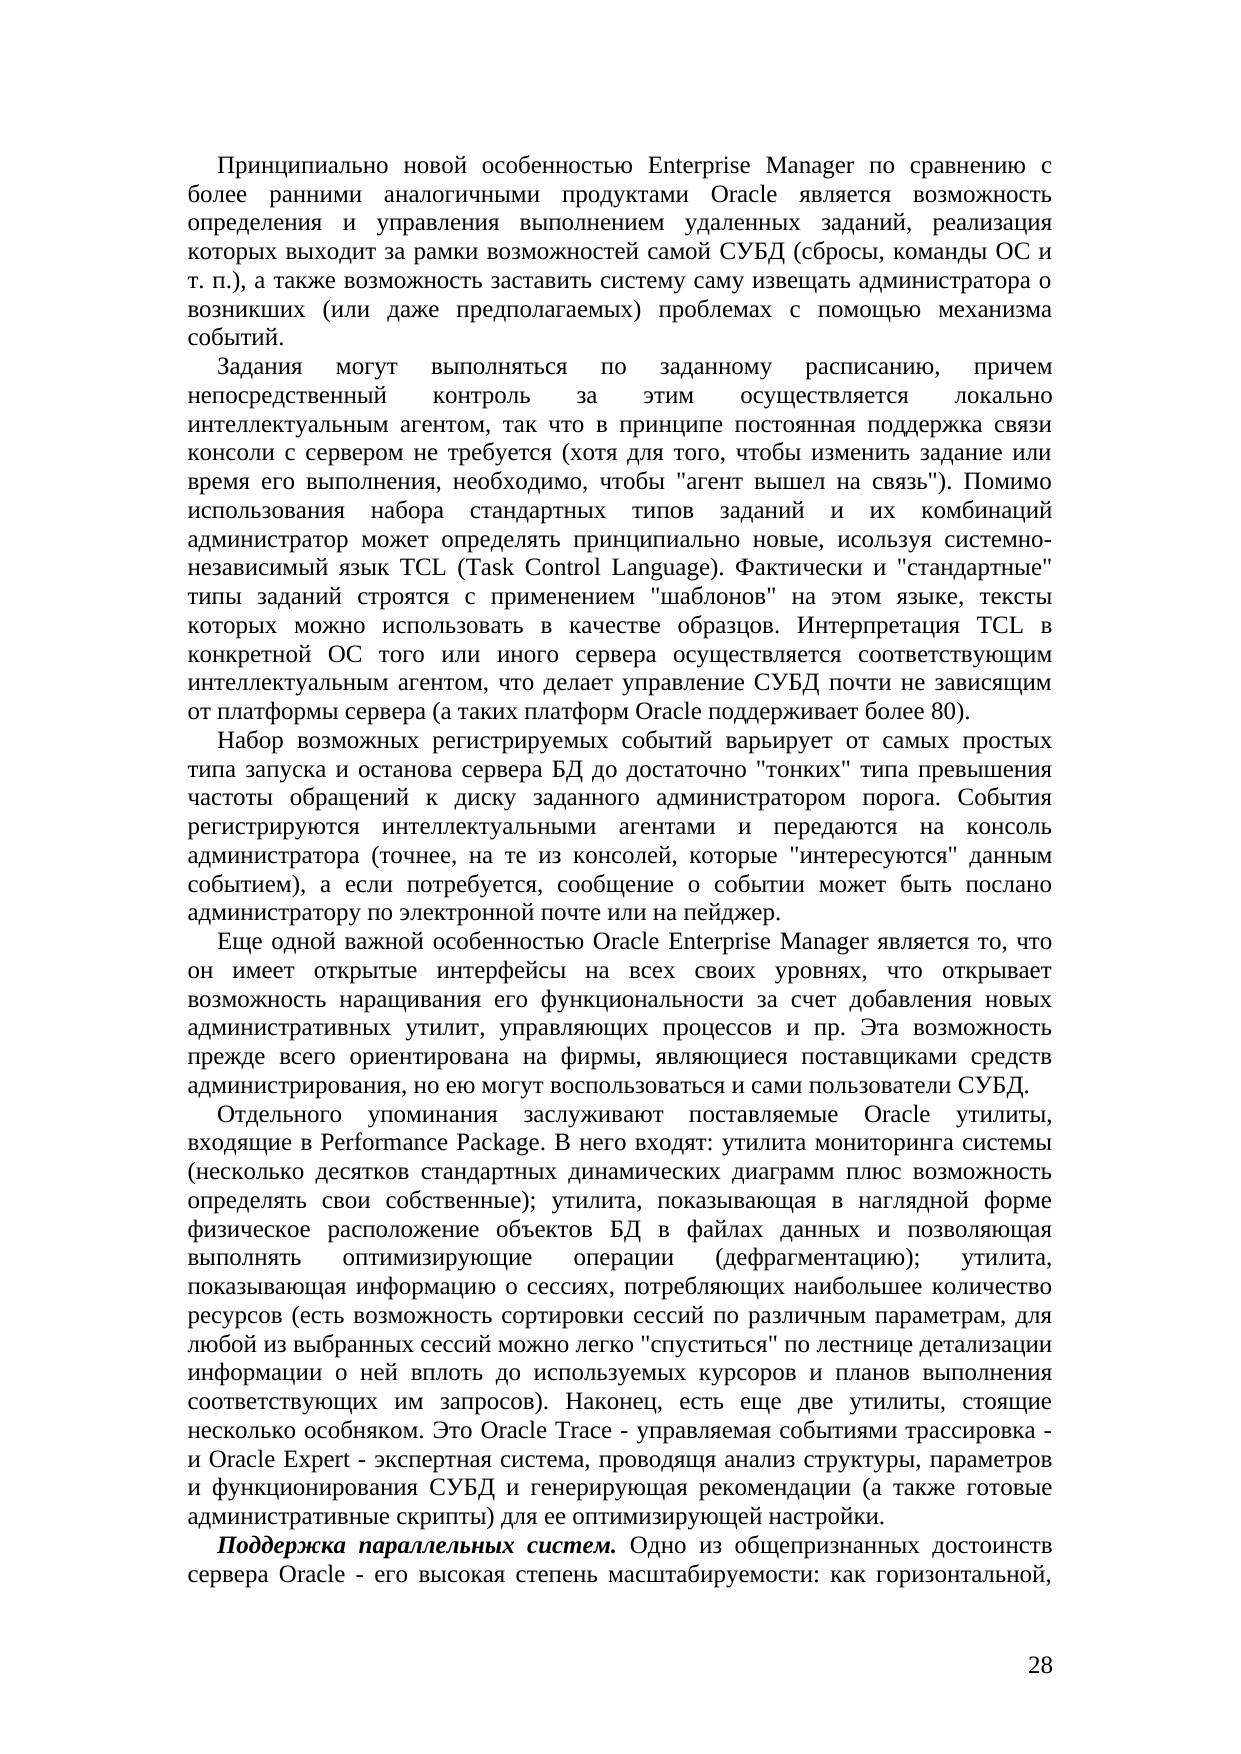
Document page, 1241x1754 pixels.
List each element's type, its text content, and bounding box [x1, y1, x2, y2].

text Еще одной важной особенностью Oracle Enterprise Manager является то, что он имеет открытые интерфейсы на всех своих уровнях, что открывает возможность наращивания его функциональности за счет добавления новых административных утилит, управляющих процессов и пр. Эта возможность прежде всего ориентирована на фирмы, являющиеся поставщиками средств администрирования, но ею могут воспользоваться и сами пользователи СУБД. [187, 926, 1053, 1099]
text Отдельного упоминания заслуживают поставляемые Oracle утилиты, входящие в Performance Package. В него входят: утилита мониторинга системы (несколько десятков стандартных динамических диаграмм плюс возможность определять свои собственные); утилита, показывающая в наглядной форме физическое расположение объектов БД в файлах данных и позволяющая выполнять оптимизирующие операции (дефрагментацию); утилита, показывающая информацию о сессиях, потребляющих наибольшее количество ресурсов (есть возможность сортировки сессий по различным параметрам, для любой из выбранных сессий можно легко "спуститься" по лестнице детализации информации о ней вплоть до используемых курсоров и планов выполнения соответствующих им запросов). Наконец, есть еще две утилиты, стоящие несколько особняком. Это Oracle Trace - управляемая событиями трассировка - и Oracle Expert - экспертная система, проводящя анализ структуры, параметров и функционирования СУБД и генерирующая рекомендации (а также готовые административные скрипты) для ее оптимизирующей настройки. [187, 1099, 1053, 1530]
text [187, 1530, 1053, 1587]
text Задания могут выполняться по заданному расписанию, причем непосредственный контроль за этим осуществляется локально интеллектуальным агентом, так что в принципе постоянная поддержка связи консоли с сервером не требуется (хотя для того, чтобы изменить задание или время его выполнения, необходимо, чтобы "агент вышел на связь"). Помимо использования набора стандартных типов заданий и их комбинаций администратор может определять принципиально новые, исользуя системно-независимый язык TCL (Task Control Language). Фактически и "стандартные" типы заданий строятся с применением "шаблонов" на этом языке, тексты которых можно использовать в качестве образцов. Интерпретация TCL в конкретной ОС того или иного сервера осуществляется соответствующим интеллектуальным агентом, что делает управление СУБД почти не зависящим от платформы сервера (а таких платформ Oracle поддерживает более 80). [187, 351, 1053, 725]
text Набор возможных регистрируемых событий варьирует от самых простых типа запуска и останова сервера БД до достаточно "тонких" типа превышения частоты обращений к диску заданного администратором порога. События регистрируются интеллектуальными агентами и передаются на консоль администратора (точнее, на те из консолей, которые "интересуются" данным событием), а если потребуется, сообщение о событии может быть послано администратору по электронной почте или на пейджер. [187, 725, 1053, 926]
text Принципиально новой особенностью Enterprise Manager по сравнению с более ранними аналогичными продуктами Oracle является возможность определения и управления выполнением удаленных заданий, реализация которых выходит за рамки возможностей самой СУБД (сбросы, команды ОС и т. п.), а также возможность заставить систему саму извещать администратора о возникших (или даже предполагаемых) проблемах с помощью механизма событий. [187, 150, 1053, 351]
